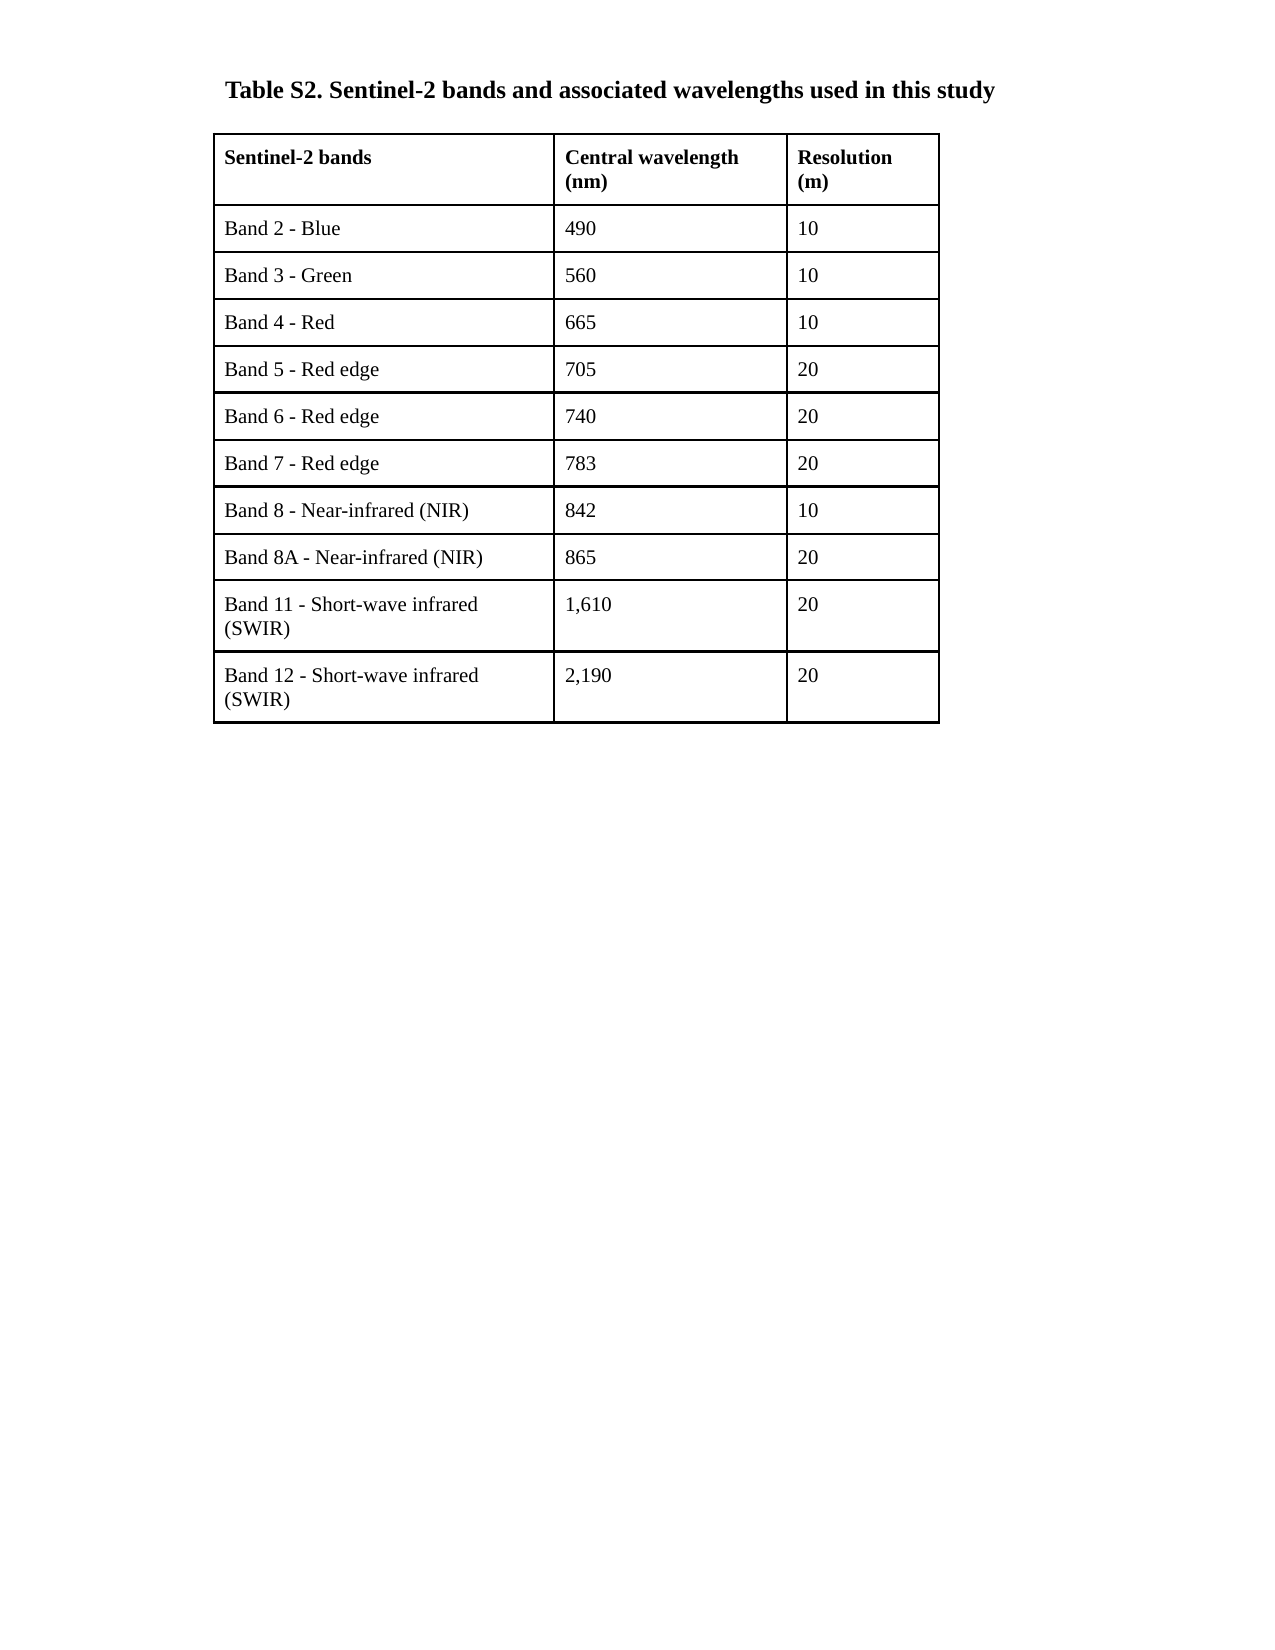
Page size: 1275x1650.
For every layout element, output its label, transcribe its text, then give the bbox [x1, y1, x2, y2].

table_header Sentinel-2 bands [215, 135, 553, 203]
table_cell 842 [555, 488, 786, 532]
table_cell 20 [788, 535, 938, 579]
table_cell 2,190 [555, 653, 786, 721]
table_cell 783 [555, 441, 786, 485]
table_cell Band 12 - Short-wave infrared (SWIR) [215, 653, 553, 721]
table_cell 1,610 [555, 581, 786, 650]
table_cell Band 5 - Red edge [215, 347, 553, 391]
table_cell 20 [788, 347, 938, 391]
table_cell 20 [788, 581, 938, 650]
table_cell Band 8A - Near-infrared (NIR) [215, 535, 553, 579]
table_cell 10 [788, 253, 938, 297]
table_cell 10 [788, 206, 938, 251]
table_cell Band 4 - Red [215, 300, 553, 344]
table_cell 20 [788, 653, 938, 721]
table_cell 740 [555, 394, 786, 438]
table_cell Band 3 - Green [215, 253, 553, 297]
table_cell 10 [788, 300, 938, 344]
table_header Central wavelength (nm) [555, 135, 786, 203]
table_cell 665 [555, 300, 786, 344]
table_cell Band 6 - Red edge [215, 394, 553, 438]
table_cell 560 [555, 253, 786, 297]
table_cell Band 11 - Short-wave infrared (SWIR) [215, 581, 553, 650]
table_cell 10 [788, 488, 938, 532]
table_cell Band 8 - Near-infrared (NIR) [215, 488, 553, 532]
table_cell Band 2 - Blue [215, 206, 553, 251]
table_cell 865 [555, 535, 786, 579]
table_cell 705 [555, 347, 786, 391]
table_header Resolution (m) [788, 135, 938, 203]
table_cell 490 [555, 206, 786, 251]
table_cell Band 7 - Red edge [215, 441, 553, 485]
text Table S2. Sentinel-2 bands and associated wavelengths used in this study [150, 75, 1125, 104]
table_cell 20 [788, 394, 938, 438]
table_cell 20 [788, 441, 938, 485]
